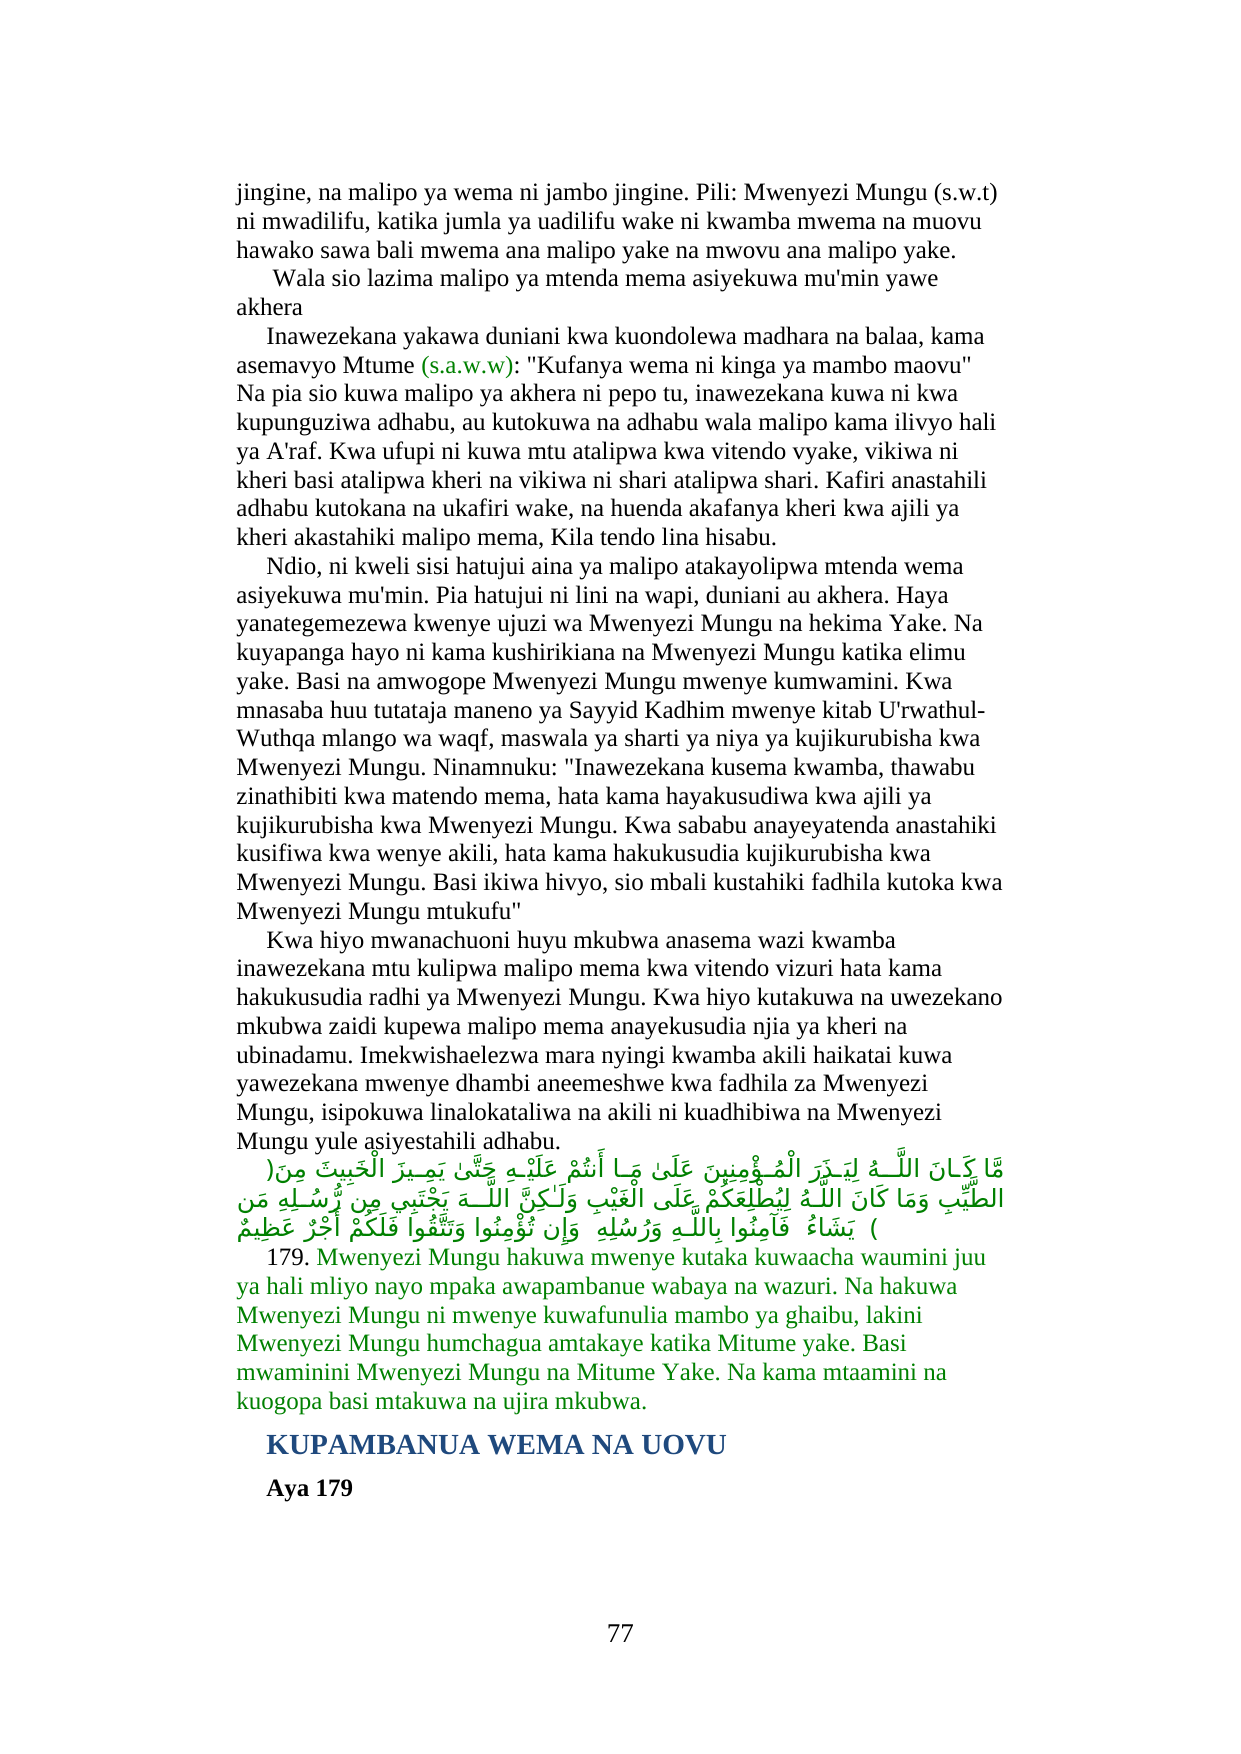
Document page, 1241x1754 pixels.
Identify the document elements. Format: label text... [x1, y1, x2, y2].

text Inawezekana yakawa duniani kwa kuondolewa madhara na balaa, kama asemavyo Mtume (s.a.w.w): "Kufanya wema ni kinga ya mambo maovu" Na pia sio kuwa malipo ya akhera ni pepo tu, inawezekana kuwa ni kwa kupunguziwa adhabu, au kutokuwa na adhabu wala malipo kama ilivyo hali ya A'raf. Kwa ufupi ni kuwa mtu atalipwa kwa vitendo vyake, vikiwa ni kheri basi atalipwa kheri na vikiwa ni shari atalipwa shari. Kafiri anastahili adhabu kutokana na ukafiri wake, na huenda akafanya kheri kwa ajili ya kheri akastahiki malipo mema, Kila tendo lina hisabu. [236, 321, 1004, 551]
subtitle KUPAMBANUA WEMA NA UOVU [236, 1427, 1004, 1461]
text 179. Mwenyezi Mungu hakuwa mwenye kutaka kuwaacha waumini juu ya hali mliyo nayo mpaka awapambanue wabaya na wazuri. Na hakuwa Mwenyezi Mungu ni mwenye kuwafunulia mambo ya ghaibu, lakini Mwenyezi Mungu humchagua amtakaye katika Mitume yake. Basi mwaminini Mwenyezi Mungu na Mitume Yake. Na kama mtaamini na kuogopa basi mtakuwa na ujira mkubwa. [236, 1242, 1004, 1415]
text Wala sio lazima malipo ya mtenda mema asiyekuwa mu'min yawe akhera [236, 263, 1004, 321]
text Kwa hiyo mwanachuoni huyu mkubwa anasema wazi kwamba inawezekana mtu kulipwa malipo mema kwa vitendo vizuri hata kama hakukusudia radhi ya Mwenyezi Mungu. Kwa hiyo kutakuwa na uwezekano mkubwa zaidi kupewa malipo mema anayekusudia njia ya kheri na ubinadamu. Imekwishaelezwa mara nyingi kwamba akili haikatai kuwa yawezekana mwenye dhambi aneemeshwe kwa fadhila za Mwenyezi Mungu, isipokuwa linalokataliwa na akili ni kuadhibiwa na Mwenyezi Mungu yule asiyestahili adhabu. [236, 925, 1004, 1155]
text Ndio, ni kweli sisi hatujui aina ya malipo atakayolipwa mtenda wema asiyekuwa mu'min. Pia hatujui ni lini na wapi, duniani au akhera. Haya yanategemezewa kwenye ujuzi wa Mwenyezi Mungu na hekima Yake. Na kuyapanga hayo ni kama kushirikiana na Mwenyezi Mungu katika elimu yake. Basi na amwogope Mwenyezi Mungu mwenye kumwamini. Kwa mnasaba huu tutataja maneno ya Sayyid Kadhim mwenye kitab U'rwathul- Wuthqa mlango wa waqf, maswala ya sharti ya niya ya kujikurubisha kwa Mwenyezi Mungu. Ninamnuku: "Inawezekana kusema kwamba, thawabu zinathibiti kwa matendo mema, hata kama hayakusudiwa kwa ajili ya kujikurubisha kwa Mwenyezi Mungu. Kwa sababu anayeyatenda anastahiki kusifiwa kwa wenye akili, hata kama hakukusudia kujikurubisha kwa Mwenyezi Mungu. Basi ikiwa hivyo, sio mbali kustahiki fadhila kutoka kwa Mwenyezi Mungu mtukufu" [236, 551, 1004, 925]
text ﴿مَّا كَانَ اللَّـهُ لِيَذَرَ الْمُؤْمِنِينَ عَلَىٰ مَا أَنتُمْ عَلَيْهِ حَتَّىٰ يَمِيزَ الْخَبِيثَ مِنَ الطَّيِّبِ وَمَا كَانَ اللَّـهُ لِيُطْلِعَكُمْ عَلَى الْغَيْبِ وَلَـٰكِنَّ اللَّـهَ يَجْتَبِي مِن رُّسُلِهِ مَن يَشَاءُ فَآمِنُوا بِاللَّـهِ وَرُسُلِهِ وَإِن تُؤْمِنُوا وَتَتَّقُوا فَلَكُمْ أَجْرٌ عَظِيمٌ ﴾ [236, 1155, 1004, 1242]
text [236, 177, 1004, 263]
text Aya 179 [236, 1473, 1004, 1502]
